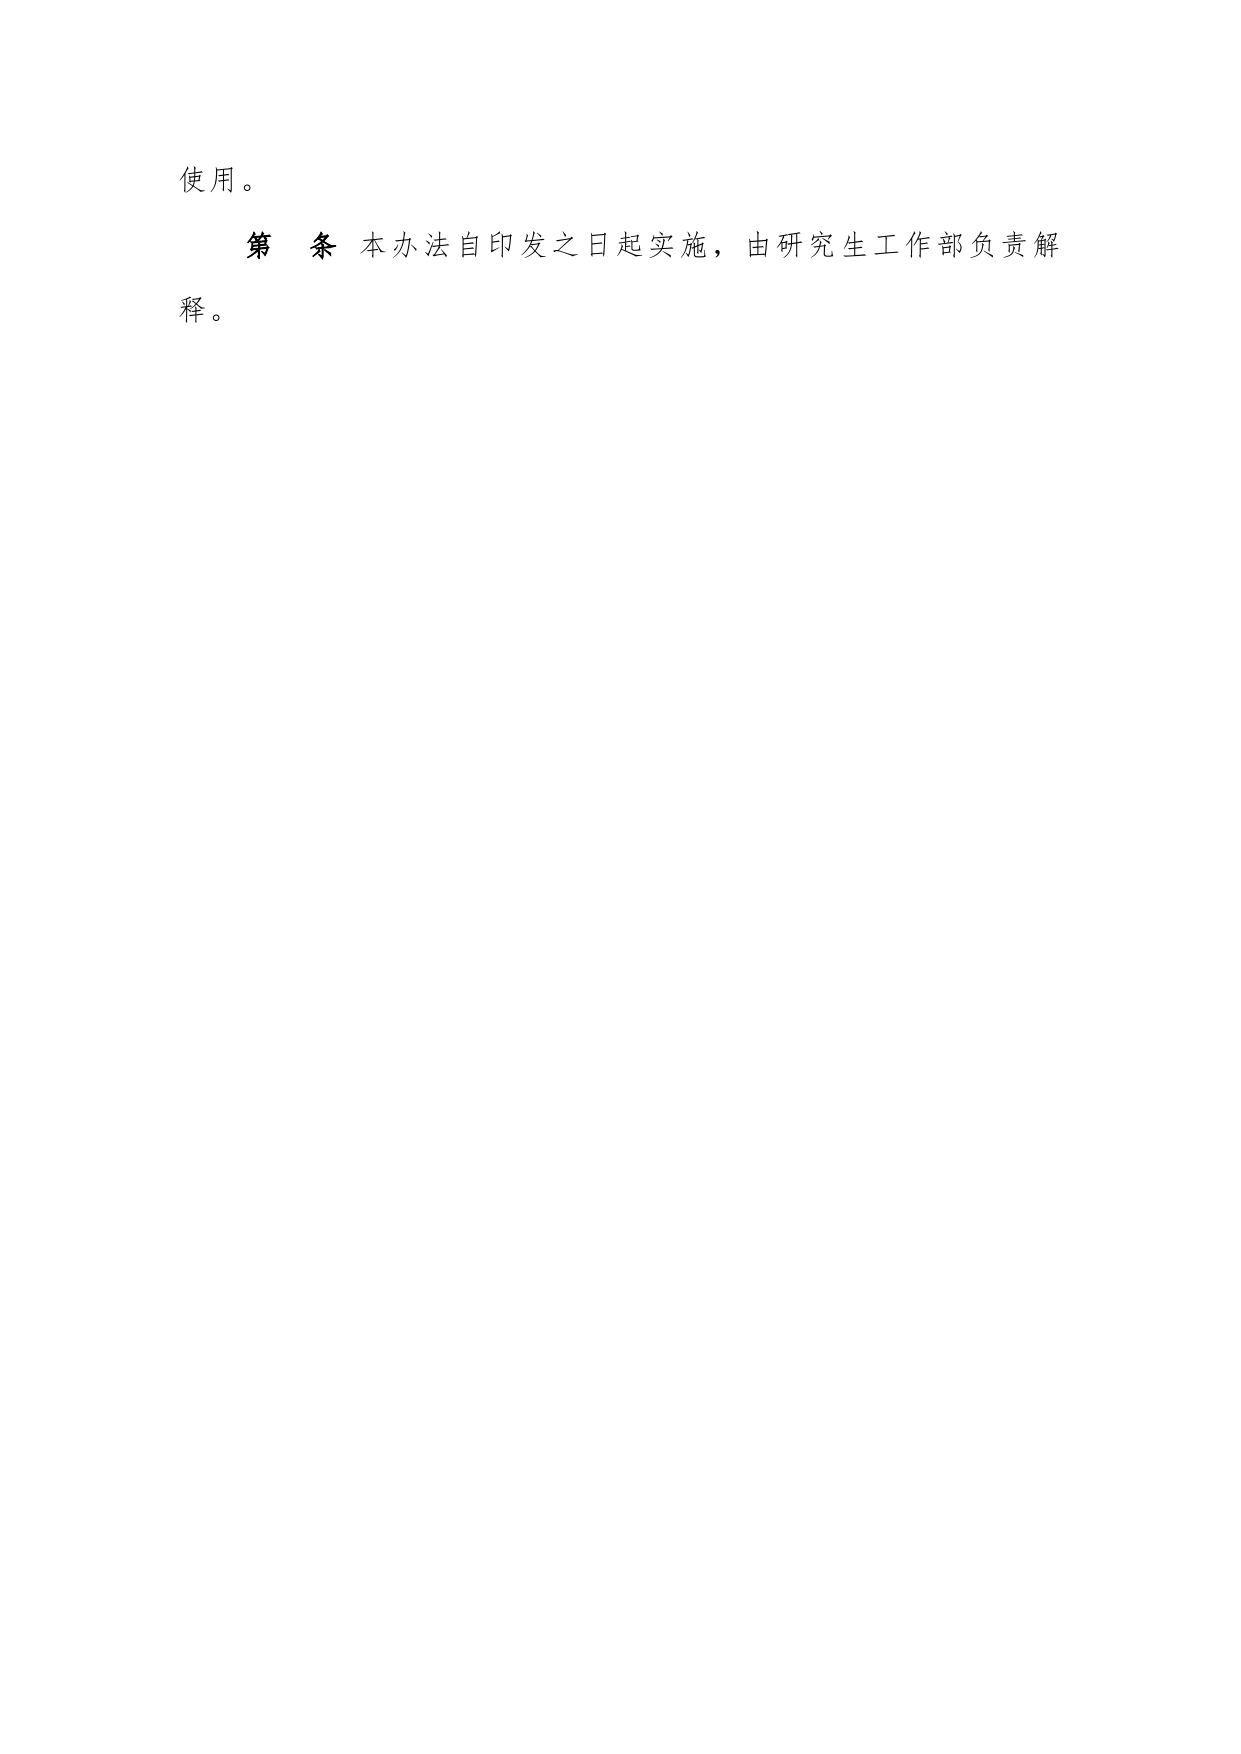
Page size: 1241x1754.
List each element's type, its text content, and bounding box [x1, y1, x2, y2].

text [177, 146, 1063, 211]
text 第七条 本办法自印发之日起实施，由研究生工作部负责解释。 [177, 211, 1063, 341]
